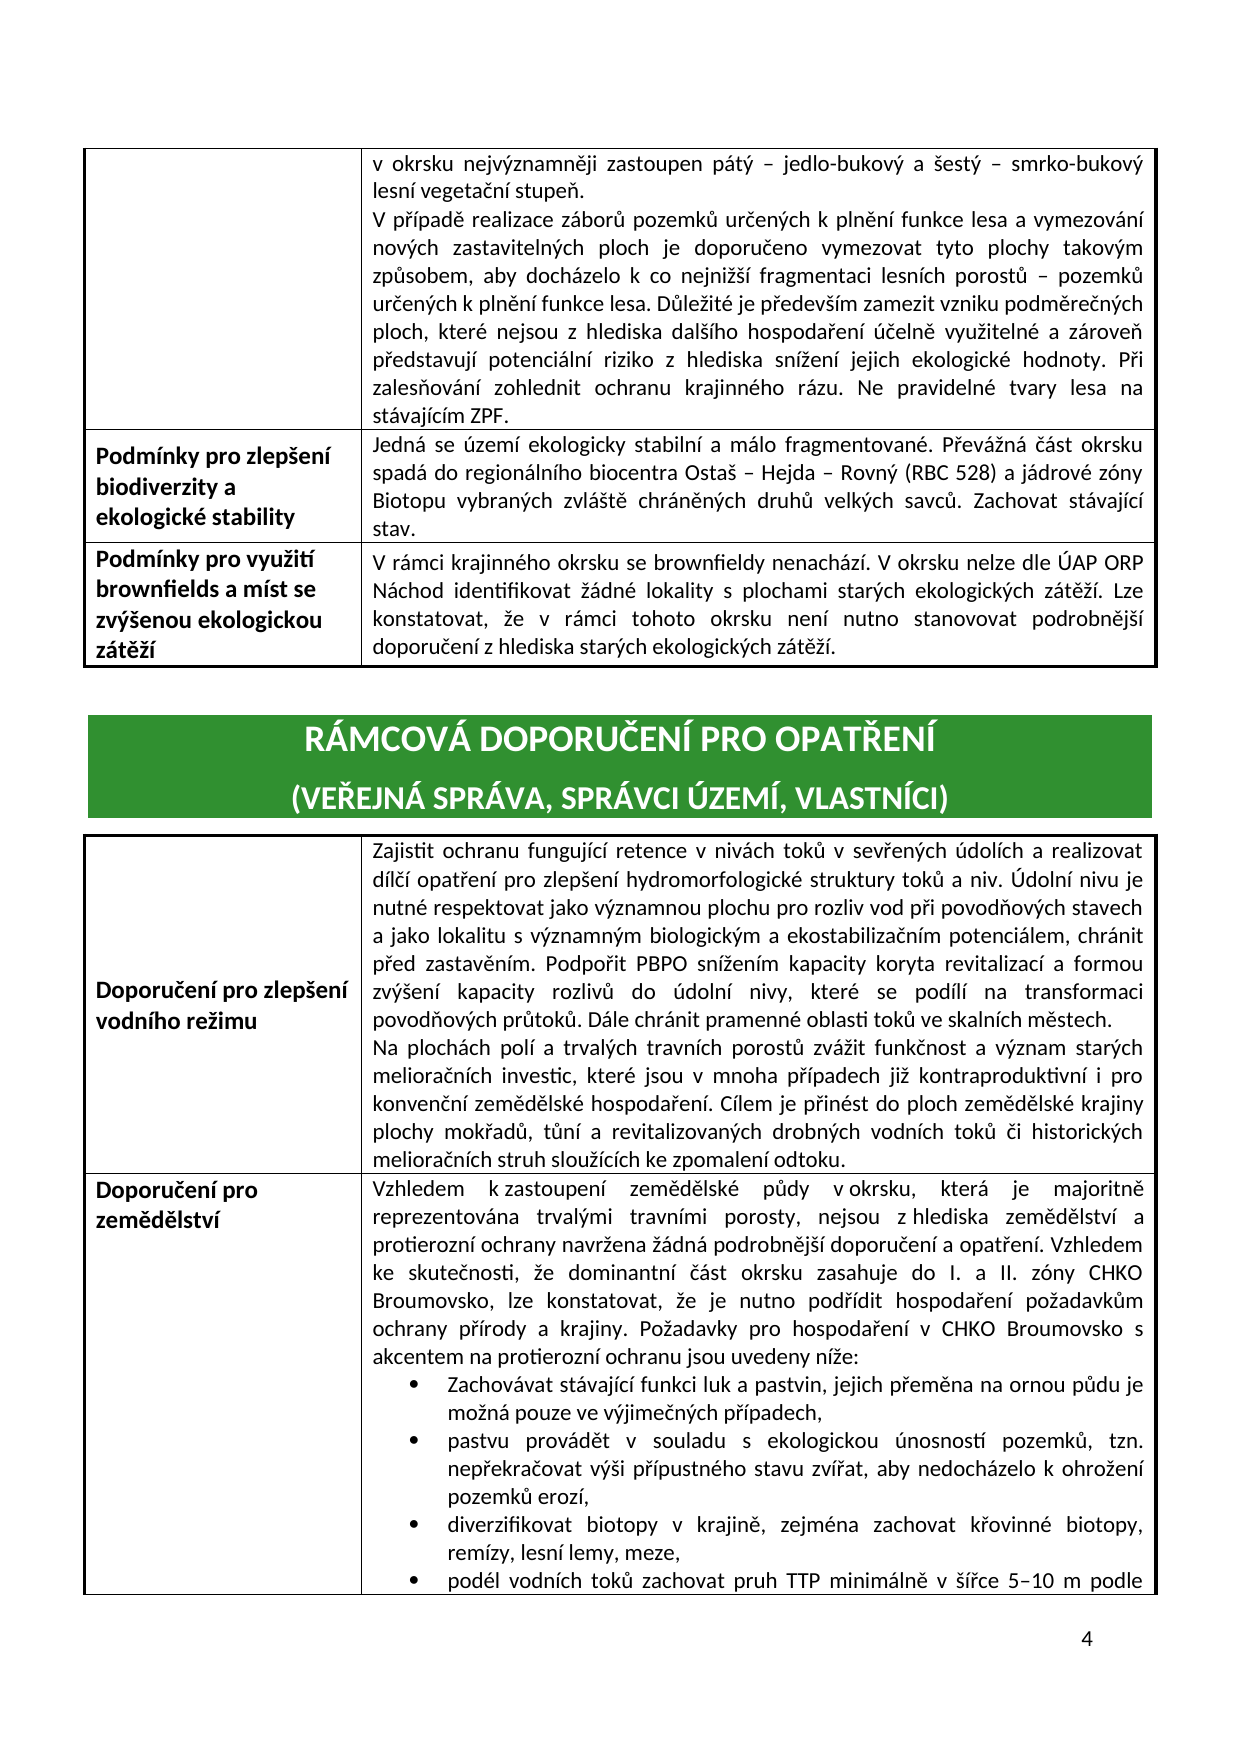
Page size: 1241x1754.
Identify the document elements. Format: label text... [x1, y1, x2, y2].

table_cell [86, 1174, 361, 1594]
table_header Zajistit ochranu fungující retence v nivách toků v sevřených údolích a realizovat dílčí opatření pro zlepšení hydromorfologické struktury toků a niv. Údolní nivu je nutné respektovat jako významnou plochu pro rozliv vod při povodňových stavech a jako lokalitu s významným biologickým a ekostabilizačním potenciálem, chránit před zastavěním. Podpořit PBPO snížením kapacity koryta revitalizací a formou zvýšení kapacity rozlivů do údolní nivy, které se podílí na transformaci povodňových průtoků. Dále chránit pramenné oblasti toků ve skalních městech. Na plochách polí a trvalých travních porostů zvážit funkčnost a význam starých melioračních investic, které jsou v mnoha případech již kontraproduktivní i pro konvenční zemědělské hospodaření. Cílem je přinést do ploch zemědělské krajiny plochy mokřadů, tůní a revitalizovaných drobných vodních toků či historických melioračních struh sloužících ke zpomalení odtoku. [362, 837, 1154, 1173]
table_cell Podmínky pro zlepšení biodiverzity a ekologické stability [86, 430, 361, 542]
table_cell Jedná se území ekologicky stabilní a málo fragmentované. Převážná část okrsku spadá do regionálního biocentra Ostaš – Hejda – Rovný (RBC 528) a jádrové zóny Biotopu vybraných zvláště chráněných druhů velkých savců. Zachovat stávající stav. [362, 430, 1154, 542]
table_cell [362, 149, 1154, 429]
table_cell V rámci krajinného okrsku se brownfieldy nenachází. V okrsku nelze dle ÚAP ORP Náchod identifikovat žádné lokality s plochami starých ekologických zátěží. Lze konstatovat, že v rámci tohoto okrsku není nutno stanovovat podrobnější doporučení z hlediska starých ekologických zátěží. [362, 543, 1154, 665]
text (VEŘEJNÁ SPRÁVA, SPRÁVCI ÚZEMÍ, VLASTNÍCI) [88, 777, 1152, 818]
table_header Doporučení pro zlepšení vodního režimu [86, 837, 361, 1173]
text RÁMCOVÁ DOPORUČENÍ PRO OPATŘENÍ [88, 715, 1152, 761]
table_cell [86, 149, 361, 429]
table_cell Podmínky pro využití brownfields a míst se zvýšenou ekologickou zátěží [86, 543, 361, 665]
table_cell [362, 1174, 1154, 1594]
